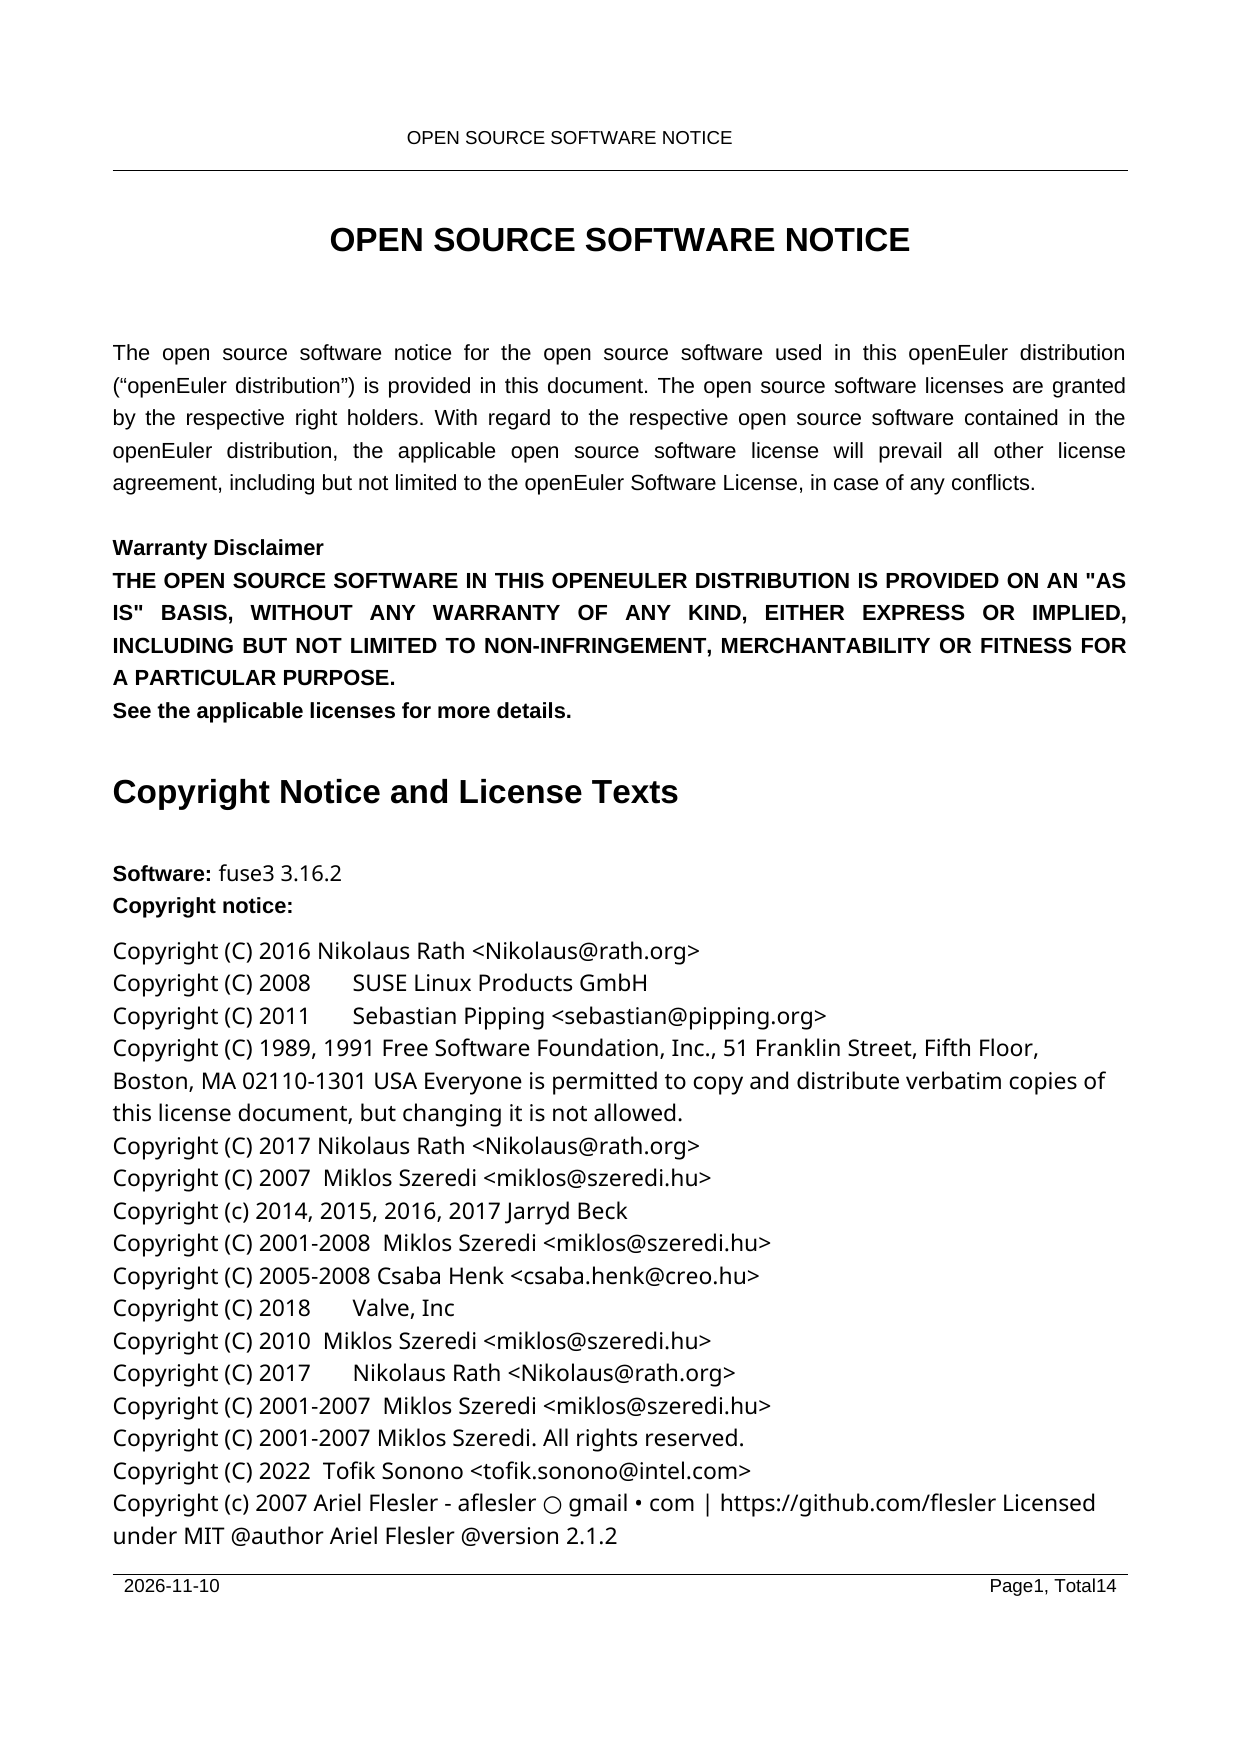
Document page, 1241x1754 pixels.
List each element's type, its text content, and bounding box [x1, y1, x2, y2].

text OPEN SOURCE SOFTWARE NOTICE [112, 206, 1128, 271]
text THE OPEN SOURCE SOFTWARE IN THIS OPENEULER DISTRIBUTION IS PROVIDED ON AN "AS IS" BASIS, WITHOUT ANY WARRANTY OF ANY KIND, EITHER EXPRESS OR IMPLIED, INCLUDING BUT NOT LIMITED TO NON-INFRINGEMENT, MERCHANTABILITY OR FITNESS FOR A PARTICULAR PURPOSE. See the applicable licenses for more details. [112, 564, 1128, 726]
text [112, 934, 1128, 1551]
text The open source software notice for the open source software used in this openEuler distribution (“openEuler distribution”) is provided in this document. The open source software licenses are granted by the respective right holders. With regard to the respective open source software contained in the openEuler distribution, the applicable open source software license will prevail all other license agreement, including but not limited to the openEuler Software License, in case of any conflicts. [112, 336, 1128, 499]
text Copyright Notice and License Texts [112, 759, 1128, 824]
title Software: fuse3 3.16.2 [112, 856, 1128, 889]
text Warranty Disclaimer [112, 531, 1128, 564]
text Copyright notice: [112, 889, 1128, 921]
